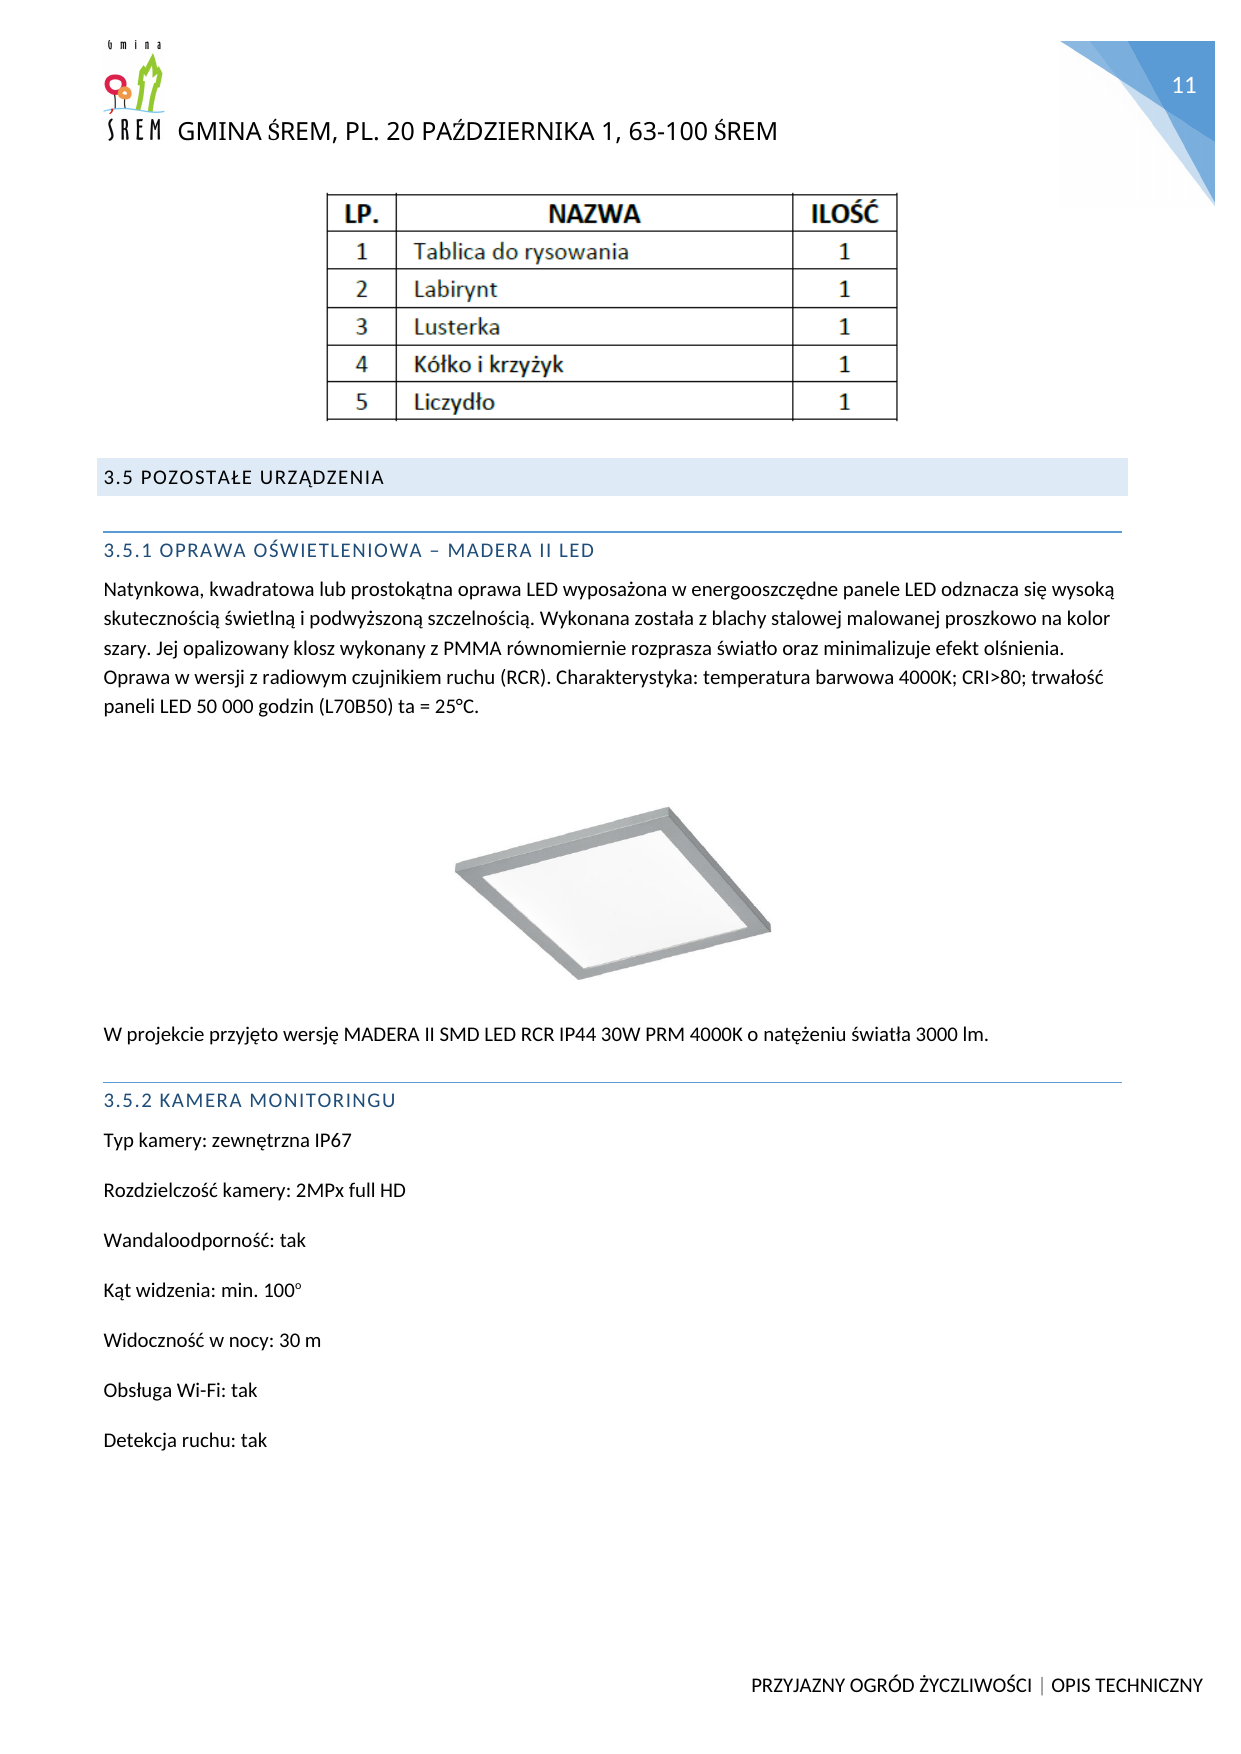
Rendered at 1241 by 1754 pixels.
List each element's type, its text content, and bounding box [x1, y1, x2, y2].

text Obsługa Wi-Fi: tak [103, 1377, 1122, 1403]
text Kąt widzenia: min. 100o [103, 1277, 1122, 1303]
picture [440, 793, 785, 997]
subtitle 3.5.1 oprawa oświetleniowa – madera ii led [103, 533, 1122, 562]
subtitle 3.5.2 kamera monitoringu [103, 1083, 1122, 1113]
text Widoczność w nocy: 30 m [103, 1327, 1122, 1353]
text Typ kamery: zewnętrzna IP67 [103, 1127, 1122, 1153]
picture [103, 40, 165, 141]
text Natynkowa, kwadratowa lub prostokątna oprawa LED wyposażona w energooszczędne panele LED odznacza się wysoką skutecznością świetlną i podwyższoną szczelnością. Wykonana została z blachy stalowej malowanej proszkowo na kolor szary. Jej opalizowany klosz wykonany z PMMA równomiernie rozprasza światło oraz minimalizuje efekt olśnienia. Oprawa w wersji z radiowym czujnikiem ruchu (RCR). Charakterystyka: temperatura barwowa 4000K; CRI>80; trwałość paneli LED 50 000 godzin (L70B50) ta = 25°C. [103, 576, 1122, 718]
subtitle 3.5 pozostałe urządzenia [103, 465, 1122, 490]
text Rozdzielczość kamery: 2MPx full HD [103, 1177, 1122, 1203]
text Wandaloodporność: tak [103, 1227, 1122, 1253]
text Detekcja ruchu: tak [103, 1427, 1122, 1453]
text W projekcie przyjęto wersję MADERA II SMD LED RCR IP44 30W PRM 4000K o natężeniu światła 3000 lm. [103, 1021, 1122, 1047]
picture [1060, 41, 1215, 207]
